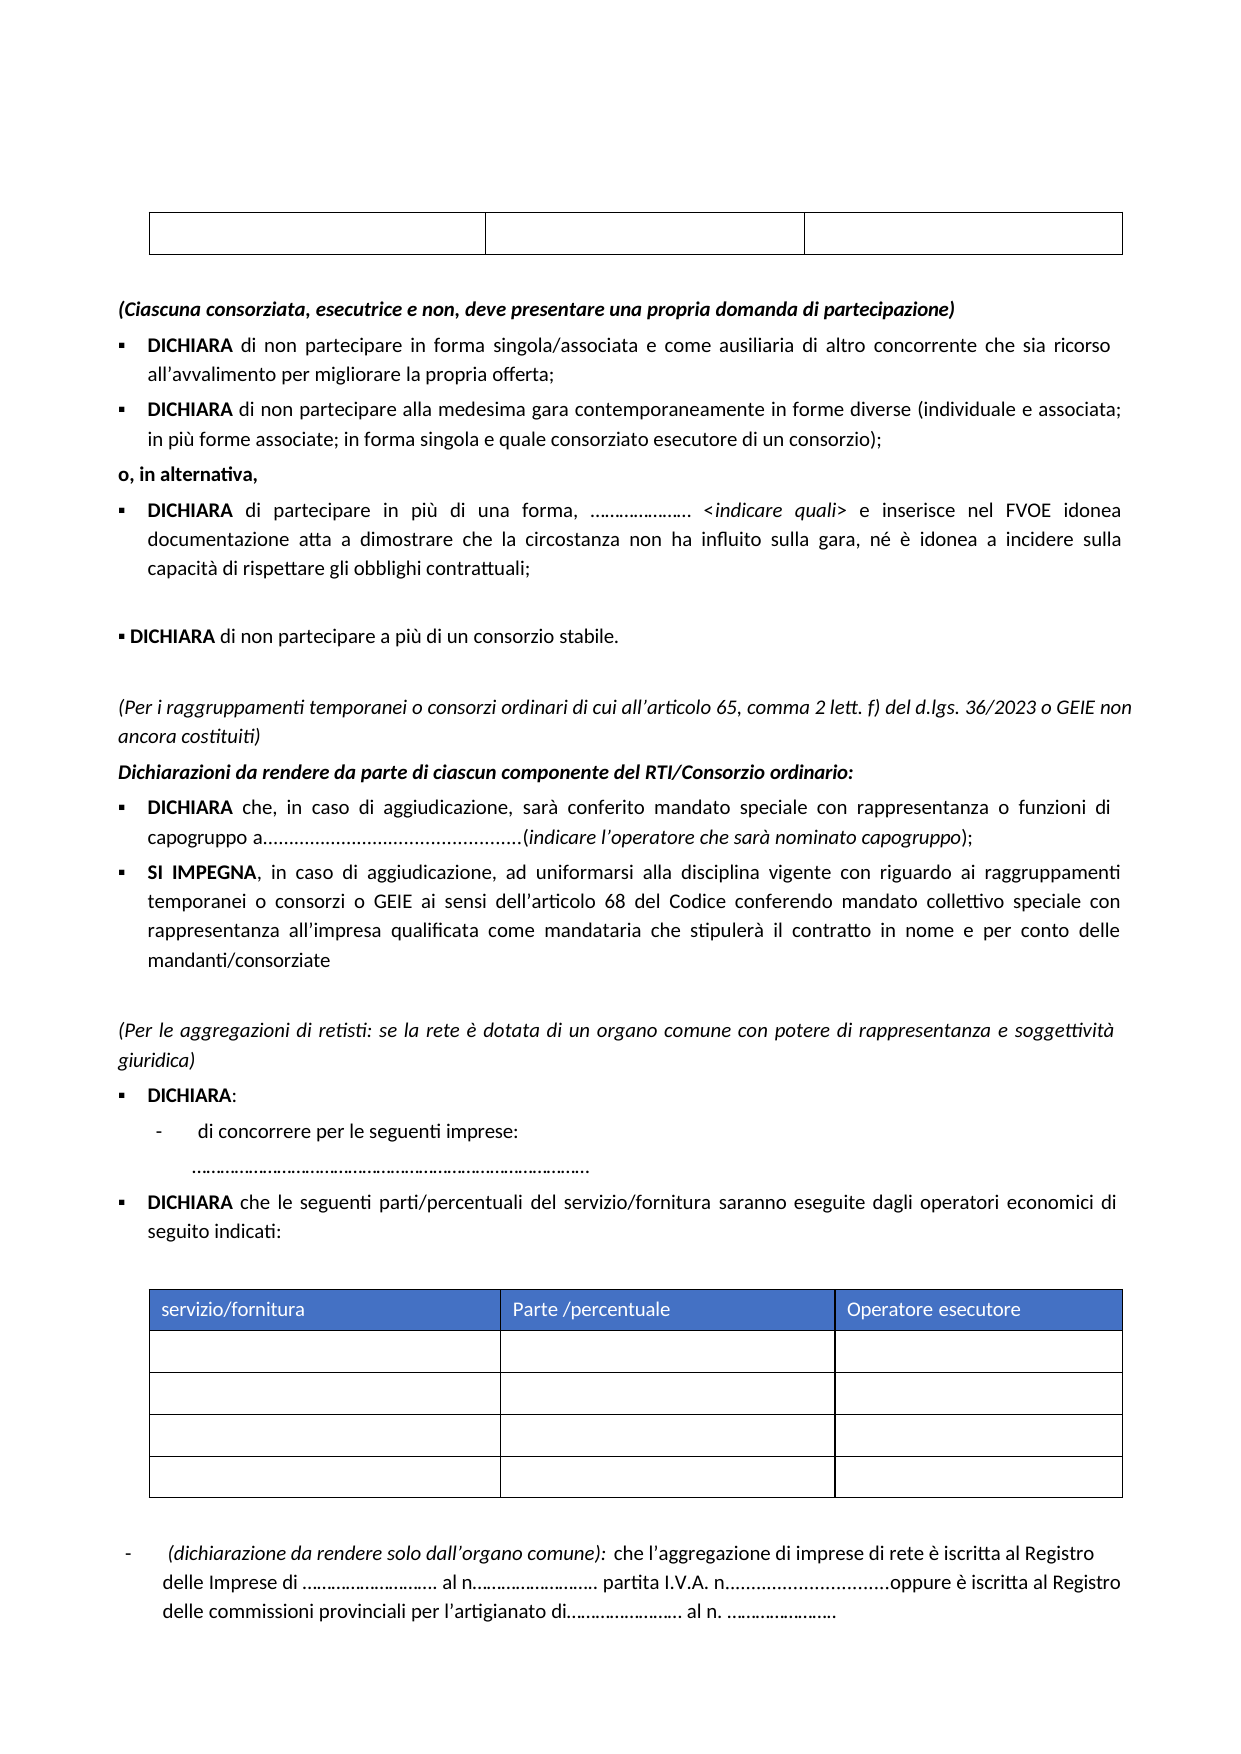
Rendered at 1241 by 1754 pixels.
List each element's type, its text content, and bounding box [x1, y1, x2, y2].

table_header Operatore esecutore [836, 1290, 1122, 1330]
table_cell [501, 1373, 834, 1414]
text ………………………………………………………………………… [192, 1153, 1137, 1179]
table_cell [150, 1415, 500, 1456]
table_cell [836, 1331, 1122, 1372]
table_header [486, 213, 804, 253]
list DICHIARA che, in caso di aggiudicazione, sarà conferito mandato speciale con rappresentanza o funzioni di [118, 794, 1137, 820]
table_header servizio/fornitura [150, 1290, 500, 1330]
subtitle Dichiarazioni da rendere da parte di ciascun componente del RTI/Consorzio ordinario: [118, 759, 1137, 784]
text (Per le aggregazioni di retisti: se la rete è dotata di un organo comune con potere di rappresentanza e soggettività giuridica) [118, 1018, 1137, 1072]
table_header [150, 213, 485, 253]
table_cell [501, 1415, 834, 1456]
table_cell [836, 1373, 1122, 1414]
list DICHIARA di non partecipare in forma singola/associata e come ausiliaria di altro concorrente che sia ricorso [118, 332, 1137, 357]
text all’avvalimento per migliorare la propria offerta; [147, 361, 1137, 387]
list DICHIARA di non partecipare alla medesima gara contemporaneamente in forme diverse (individuale e associata; in più forme associate; in forma singola e quale consorziato esecutore di un consorzio); [118, 397, 1121, 451]
table_cell [150, 1457, 500, 1497]
text - (dichiarazione da rendere solo dall’organo comune): che l’aggregazione di imprese di rete è iscritta al Registro delle Imprese di ………………………. al n…………………….. partita I.V.A. n oppure è iscritta al Registro [125, 1540, 1122, 1595]
list DICHIARA che le seguenti parti/percentuali del servizio/fornitura saranno eseguite dagli operatori economici di seguito indicati: [118, 1189, 1122, 1243]
table_cell [836, 1415, 1122, 1456]
table_header [805, 213, 1122, 253]
table_cell [150, 1373, 500, 1414]
list DICHIARA di non partecipare a più di un consorzio stabile. [118, 623, 1137, 649]
text delle commissioni provinciali per l’artigianato di…………………… al n. ………………….. [162, 1599, 1137, 1624]
table_cell [836, 1457, 1122, 1497]
text capogruppo a (indicare l’operatore che sarà nominato capogruppo); [147, 824, 1137, 849]
subtitle (Ciascuna consorziata, esecutrice e non, deve presentare una propria domanda di partecipazione) [118, 296, 1137, 322]
table_header Parte /percentuale [501, 1290, 834, 1330]
text - di concorrere per le seguenti imprese: [156, 1118, 1137, 1143]
subtitle DICHIARA: [118, 1082, 1137, 1108]
subtitle o, in alternativa, [118, 461, 1137, 487]
list SI IMPEGNA, in caso di aggiudicazione, ad uniformarsi alla disciplina vigente con riguardo ai raggruppamenti temporanei o consorzi o GEIE ai sensi dell’articolo 68 del Codice conferendo mandato collettivo speciale con rappresentanza all’impresa qualificata come mandataria che stipulerà il contratto in nome e per conto delle mandanti/consorziate [118, 859, 1122, 972]
text (Per i raggruppamenti temporanei o consorzi ordinari di cui all’articolo 65, comma 2 lett. f) del d.lgs. 36/2023 o GEIE non ancora costituiti) [118, 694, 1137, 749]
table_cell [501, 1331, 834, 1372]
list DICHIARA di partecipare in più di una forma, ………………… <indicare quali> e inserisce nel FVOE idonea documentazione atta a dimostrare che la circostanza non ha influito sulla gara, né è idonea a incidere sulla capacità di rispettare gli obblighi contrattuali; [118, 497, 1122, 581]
table_cell [150, 1331, 500, 1372]
table_cell [501, 1457, 834, 1497]
